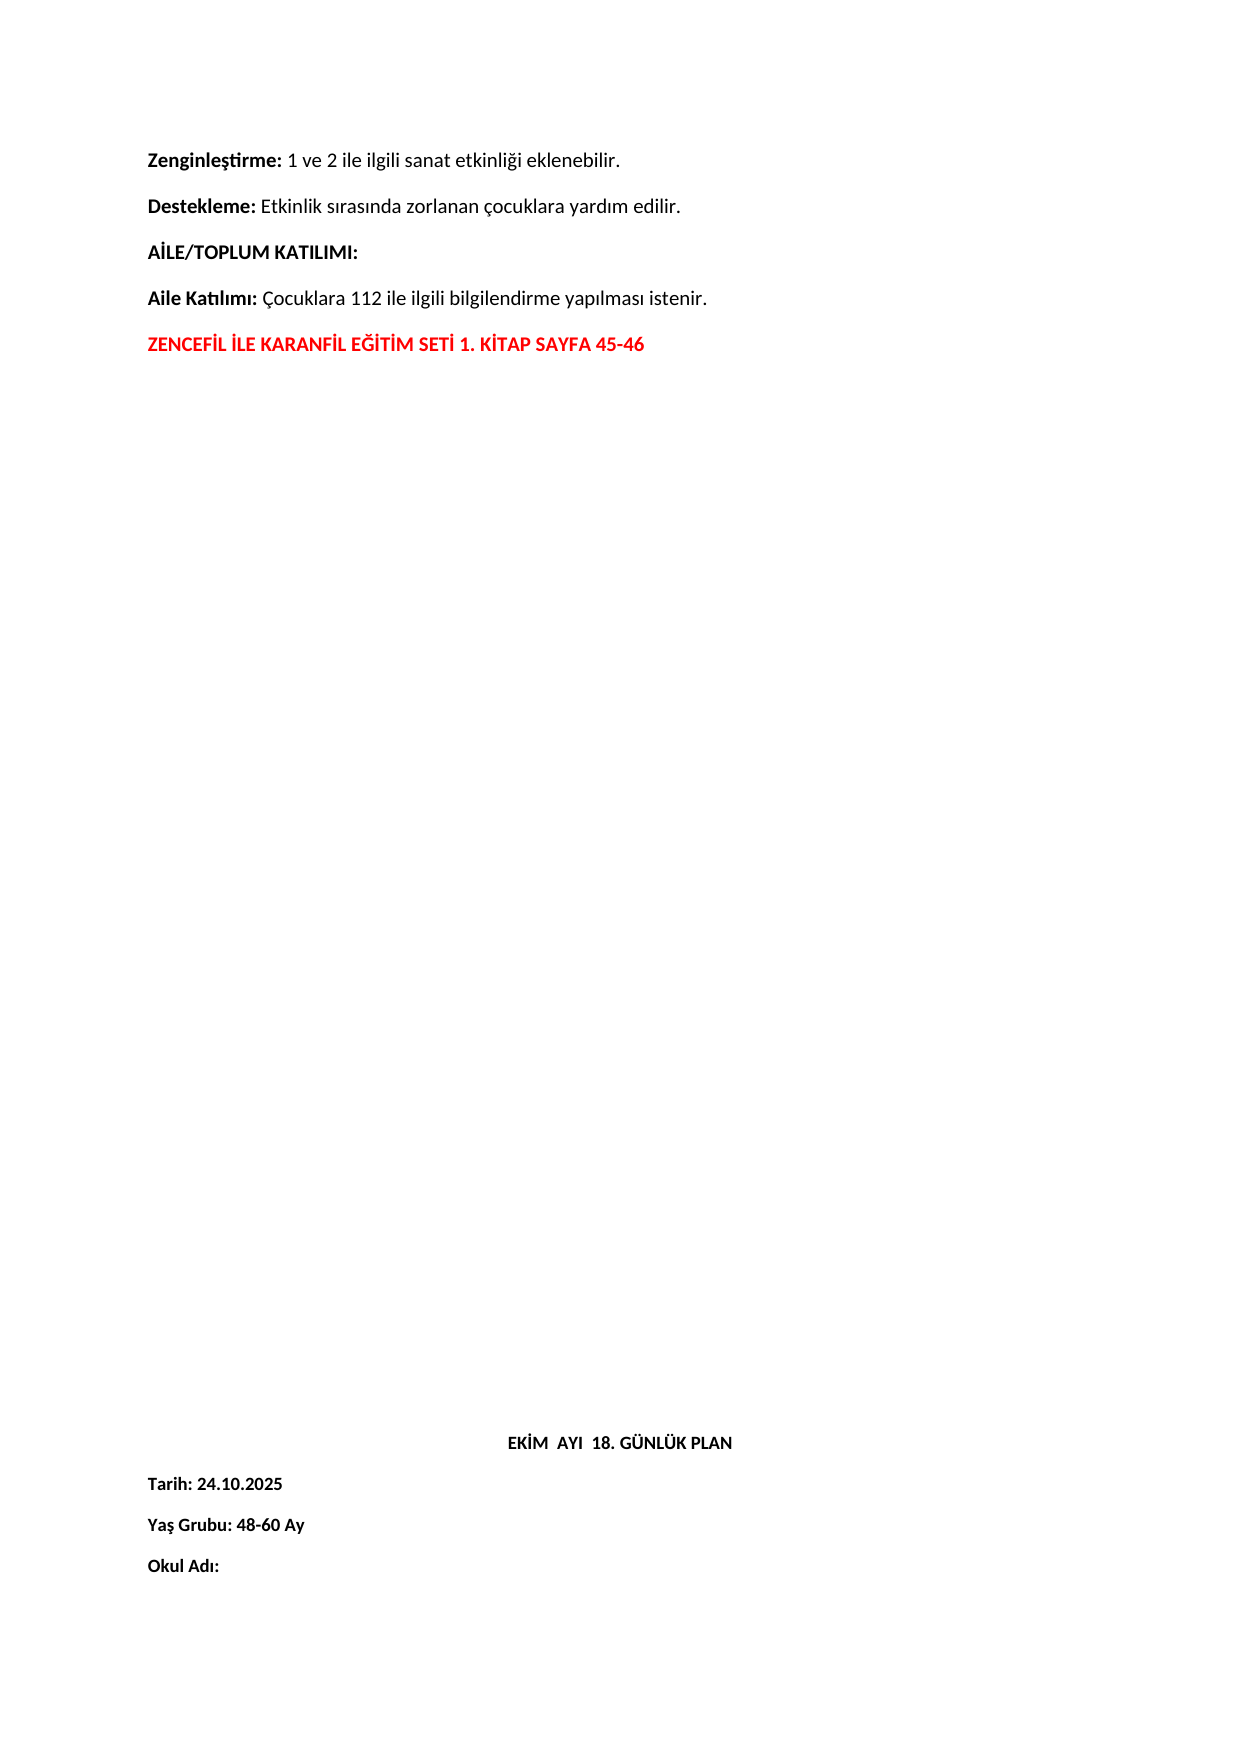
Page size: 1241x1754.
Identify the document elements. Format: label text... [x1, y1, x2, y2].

text Okul Adı: [148, 1554, 1093, 1577]
text EKİM AYI 18. GÜNLÜK PLAN [148, 1431, 1093, 1454]
text Aile Katılımı: Çocuklara 112 ile ilgili bilgilendirme yapılması istenir. [148, 285, 1093, 311]
text Destekleme: Etkinlik sırasında zorlanan çocuklara yardım edilir. [148, 193, 1093, 219]
text ZENCEFİL İLE KARANFİL EĞİTİM SETİ 1. KİTAP SAYFA 45-46 [148, 331, 1093, 356]
text Zenginleştirme: 1 ve 2 ile ilgili sanat etkinliği eklenebilir. [148, 148, 1093, 173]
text Tarih: 24.10.2025 [148, 1472, 1093, 1495]
text AİLE/TOPLUM KATILIMI: [148, 239, 1093, 265]
text Yaş Grubu: 48-60 Ay [148, 1513, 1093, 1536]
